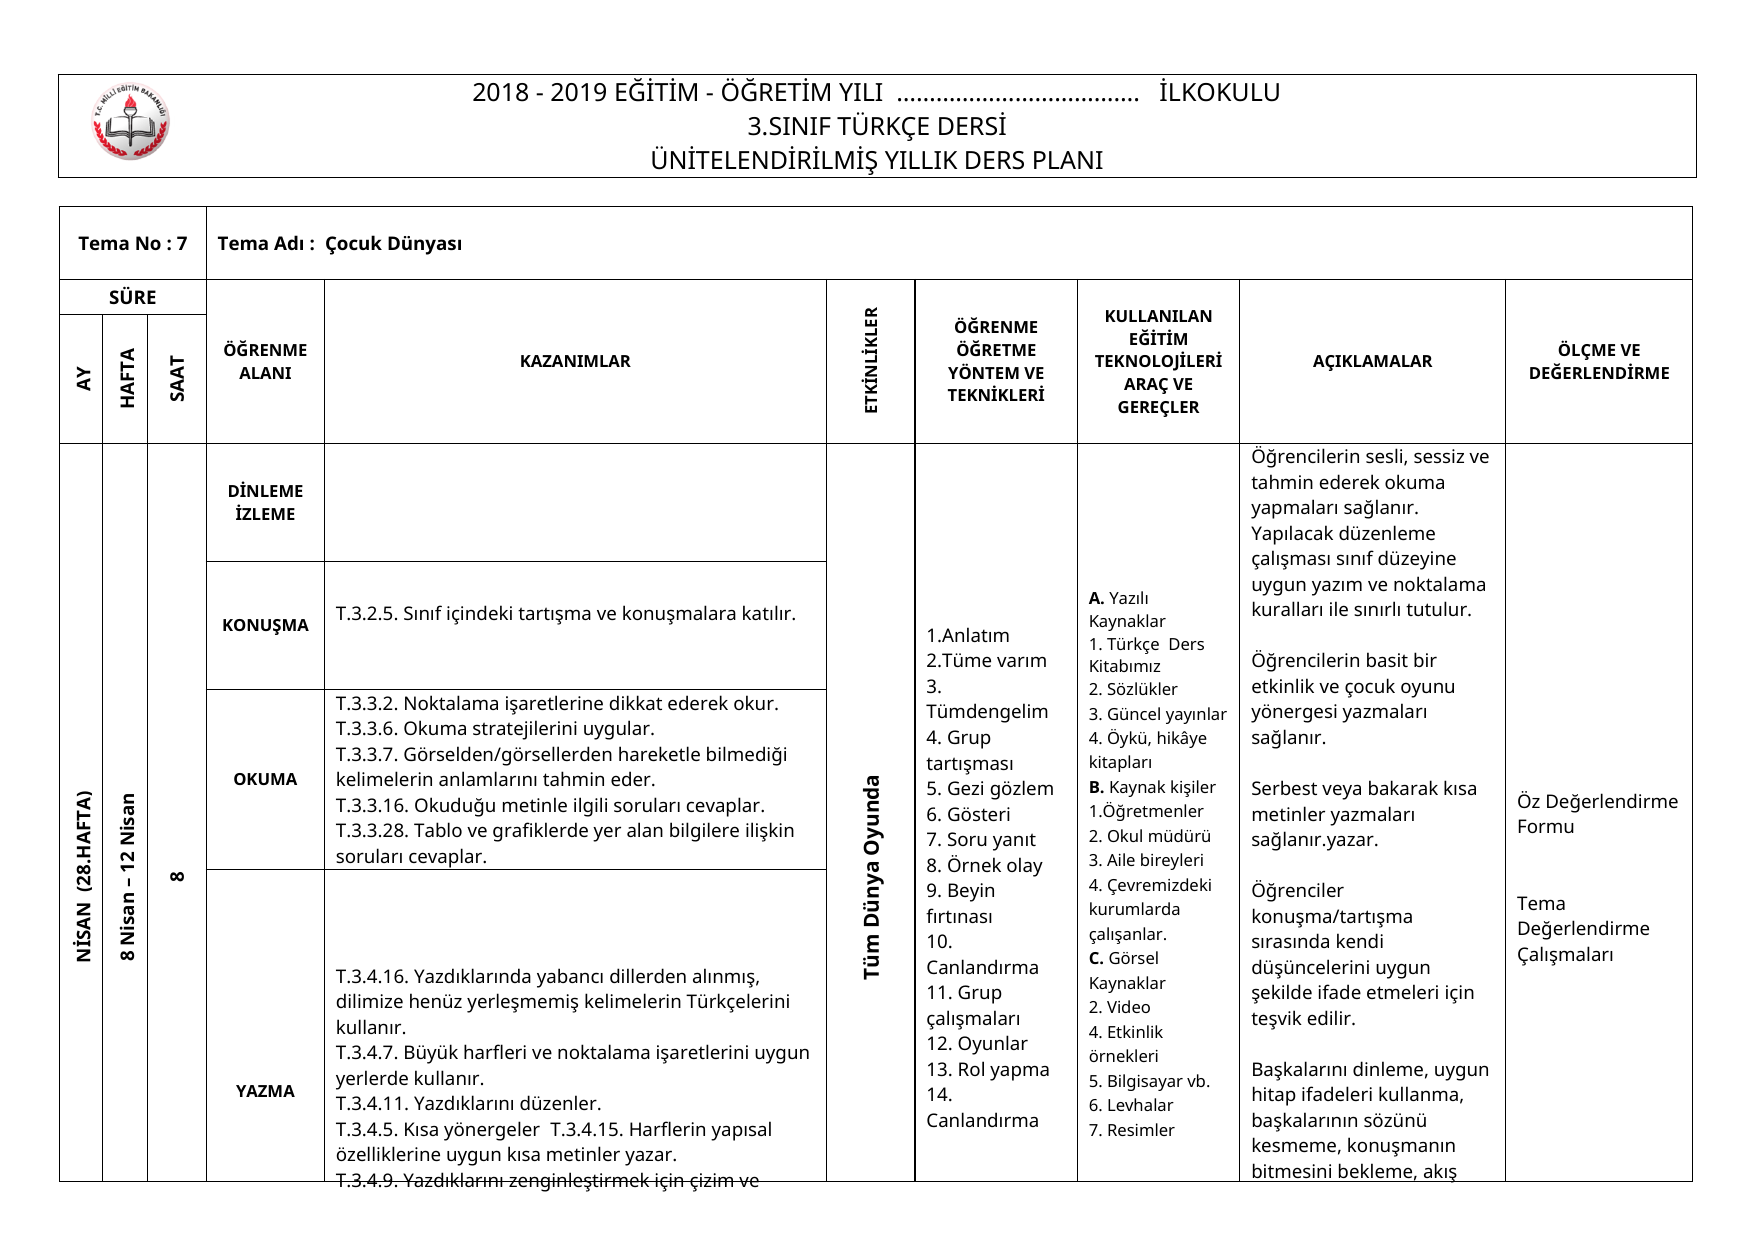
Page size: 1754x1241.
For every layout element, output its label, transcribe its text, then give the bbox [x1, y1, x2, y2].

table_cell ETKİNLİKLER [827, 280, 914, 443]
table_cell AY [60, 315, 102, 443]
table_cell T.3.2.5. Sınıf içindeki tartışma ve konuşmalara katılır. [325, 562, 826, 689]
table_cell ÖLÇME VE DEĞERLENDİRME [1506, 280, 1692, 443]
table_cell KONUŞMA [207, 562, 324, 689]
table_header Tema No : 7 [60, 207, 206, 279]
table_cell SÜRE [60, 280, 206, 314]
table_cell T.3.4.16. Yazdıklarında yabancı dillerden alınmış, dilimize henüz yerleşmemiş kelimelerin Türkçelerini kullanır. T.3.4.7. Büyük harfleri ve noktalama işaretlerini uygun yerlerde kullanır. T.3.4.11. Yazdıklarını düzenler. T.3.4.5. Kısa yönergeler T.3.4.15. Harflerin yapısal özelliklerine uygun kısa metinler yazar. T.3.4.9. Yazdıklarını zenginleştirmek için çizim ve görseller kullanır. [325, 870, 826, 1181]
table_cell 8 [148, 444, 206, 1181]
table_cell AÇIKLAMALAR [1240, 280, 1505, 443]
table_cell A. Yazılı Kaynaklar 1. Türkçe Ders Kitabımız 2. Sözlükler 3. Güncel yayınlar 4. Öykü, hikâye kitapları B. Kaynak kişiler 1.Öğretmenler 2. Okul müdürü 3. Aile bireyleri 4. Çevremizdeki kurumlarda çalışanlar. C. Görsel Kaynaklar 2. Video 4. Etkinlik örnekleri 5. Bilgisayar vb. 6. Levhalar 7. Resimler [1078, 444, 1239, 1181]
table_cell YAZMA [207, 870, 324, 1181]
table_cell DİNLEME İZLEME [207, 444, 324, 561]
table_cell T.3.3.2. Noktalama işaretlerine dikkat ederek okur. T.3.3.6. Okuma stratejilerini uygular. T.3.3.7. Görselden/görsellerden hareketle bilmediği kelimelerin anlamlarını tahmin eder. T.3.3.16. Okuduğu metinle ilgili soruları cevaplar. T.3.3.28. Tablo ve grafiklerde yer alan bilgilere ilişkin soruları cevaplar. [325, 690, 826, 869]
table_cell ÖĞRENME ALANI [207, 280, 324, 443]
table_cell KULLANILAN EĞİTİM TEKNOLOJİLERİ ARAÇ VE GEREÇLER [1078, 280, 1239, 443]
picture [85, 77, 175, 167]
table_header Tema Adı : Çocuk Dünyası [207, 207, 1692, 279]
table_cell 1.Anlatım 2.Tüme varım 3. Tümdengelim 4. Grup tartışması 5. Gezi gözlem 6. Gösteri 7. Soru yanıt 8. Örnek olay 9. Beyin fırtınası 10. Canlandırma 11. Grup çalışmaları 12. Oyunlar 13. Rol yapma 14. Canlandırma [916, 444, 1077, 1181]
table_cell Öz Değerlendirme Formu Tema Değerlendirme Çalışmaları [1506, 444, 1692, 1181]
table_cell OKUMA [207, 690, 324, 869]
table_cell 8 Nisan – 12 Nisan [103, 444, 147, 1181]
table_cell [325, 444, 826, 561]
table_cell NİSAN (28.HAFTA) [60, 444, 102, 1181]
table_cell Tüm Dünya Oyunda [827, 444, 914, 1181]
table_cell Öğrencilerin sesli, sessiz ve tahmin ederek okuma yapmaları sağlanır. Yapılacak düzenleme çalışması sınıf düzeyine uygun yazım ve noktalama kuralları ile sınırlı tutulur. Öğrencilerin basit bir etkinlik ve çocuk oyunu yönergesi yazmaları sağlanır. Serbest veya bakarak kısa metinler yazmaları sağlanır.yazar. Öğrenciler konuşma/tartışma sırasında kendi düşüncelerini uygun şekilde ifade etmeleri için teşvik edilir. Başkalarını dinleme, uygun hitap ifadeleri kullanma, başkalarının sözünü kesmeme, konuşmanın bitmesini bekleme, akış içinde söz alarak konuşmaya katılma, karşısındakini saygıyla ve sabırla dinlemenin gerekliliği hatırlatılır. [1240, 444, 1505, 1181]
table_cell SAAT [148, 315, 206, 443]
table_cell HAFTA [103, 315, 147, 443]
table_cell ÖĞRENME ÖĞRETME YÖNTEM VE TEKNİKLERİ [916, 280, 1077, 443]
table_cell KAZANIMLAR [325, 280, 826, 443]
